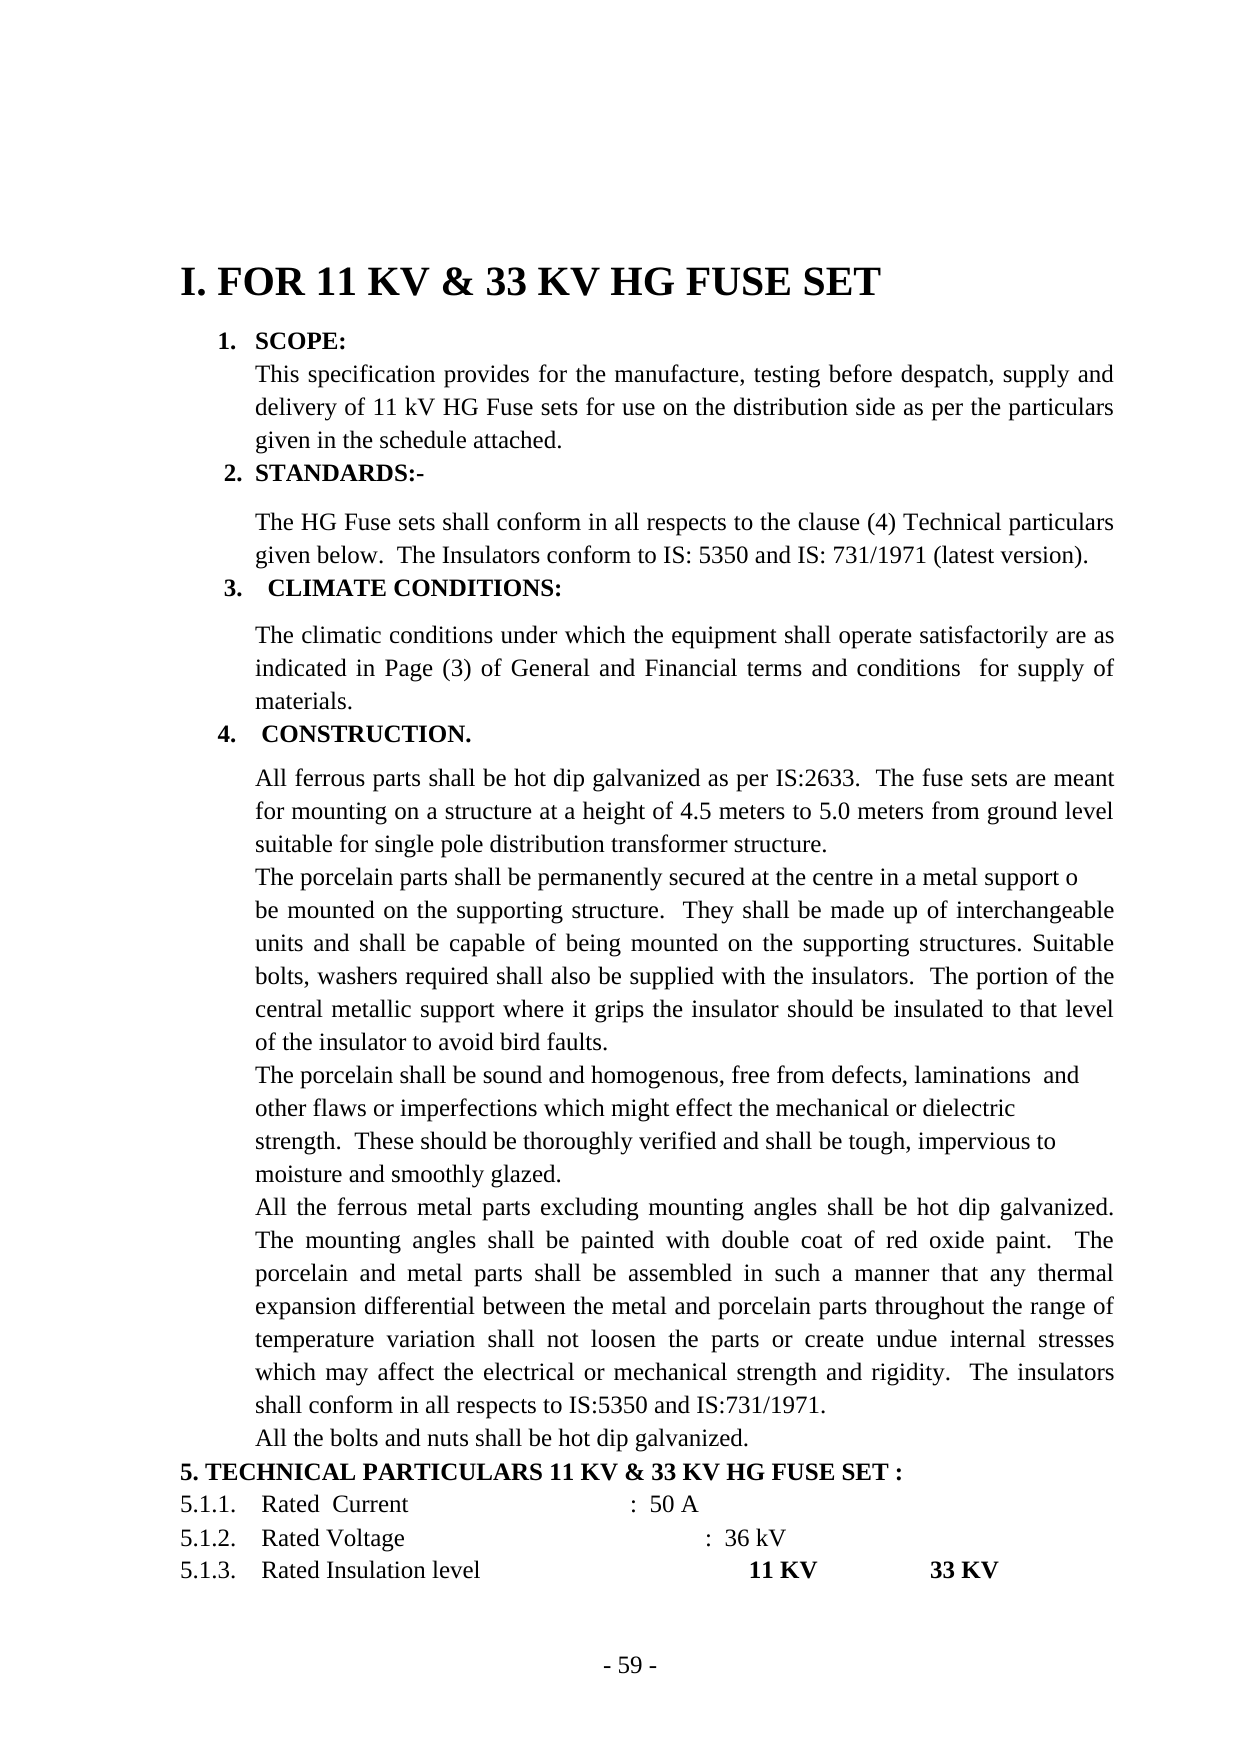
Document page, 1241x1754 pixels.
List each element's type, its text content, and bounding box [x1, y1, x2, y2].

list The porcelain parts shall be permanently secured at the centre in a metal support o [141, 862, 1115, 891]
text The porcelain shall be sound and homogenous, free from defects, laminations and [216, 1060, 1115, 1089]
text other flaws or imperfections which might effect the mechanical or dielectric [216, 1093, 1115, 1122]
text 1. SCOPE: [180, 326, 1115, 354]
text This specification provides for the manufacture, testing before despatch, supply and delivery of 11 kV HG Fuse sets for use on the distribution side as per the particulars given in the schedule attached. [255, 359, 1115, 453]
subtitle I. FOR 11 KV & 33 KV HG FUSE SET [180, 256, 1115, 304]
text All the ferrous metal parts excluding mounting angles shall be hot dip galvanized. The mounting angles shall be painted with double coat of red oxide paint. The porcelain and metal parts shall be assembled in such a manner that any thermal expansion differential between the metal and porcelain parts throughout the range of temperature variation shall not loosen the parts or create undue internal stresses which may affect the electrical or mechanical strength and rigidity. The insulators shall conform in all respects to IS:5350 and IS:731/1971. [255, 1192, 1115, 1419]
text 5.1.2. Rated Voltage : 36 kV [180, 1523, 1115, 1551]
text 3. CLIMATE CONDITIONS: [180, 573, 1115, 602]
text 4. CONSTRUCTION. [180, 719, 1115, 748]
text The HG Fuse sets shall conform in all respects to the clause (4) Technical particulars given below. The Insulators conform to IS: 5350 and IS: 731/1971 (latest version). [255, 507, 1115, 569]
text 2. STANDARDS:- [217, 458, 1115, 487]
text moisture and smoothly glazed. [216, 1159, 1115, 1188]
text The climatic conditions under which the equipment shall operate satisfactorily are as indicated in Page (3) of General and Financial terms and conditions for supply of materials. [255, 620, 1115, 715]
list All ferrous parts shall be hot dip galvanized as per IS:2633. The fuse sets are meant for mounting on a structure at a height of 4.5 meters to 5.0 meters from ground level suitable for single pole distribution transformer structure. [253, 763, 1115, 858]
list All the bolts and nuts shall be hot dip galvanized. [217, 1423, 1115, 1452]
list be mounted on the supporting structure. They shall be made up of interchangeable units and shall be capable of being mounted on the supporting structures. Suitable bolts, washers required shall also be supplied with the insulators. The portion of the central metallic support where it grips the insulator should be insulated to that level of the insulator to avoid bird faults. [216, 895, 1115, 1056]
text 5.1.1. Rated Current : 50 A [180, 1489, 1115, 1518]
text strength. These should be thoroughly verified and shall be tough, impervious to [216, 1126, 1115, 1155]
text 5. TECHNICAL PARTICULARS 11 KV & 33 KV HG FUSE SET : [180, 1457, 1115, 1485]
text 5.1.3. Rated Insulation level 11 KV 33 KV [180, 1556, 1115, 1584]
